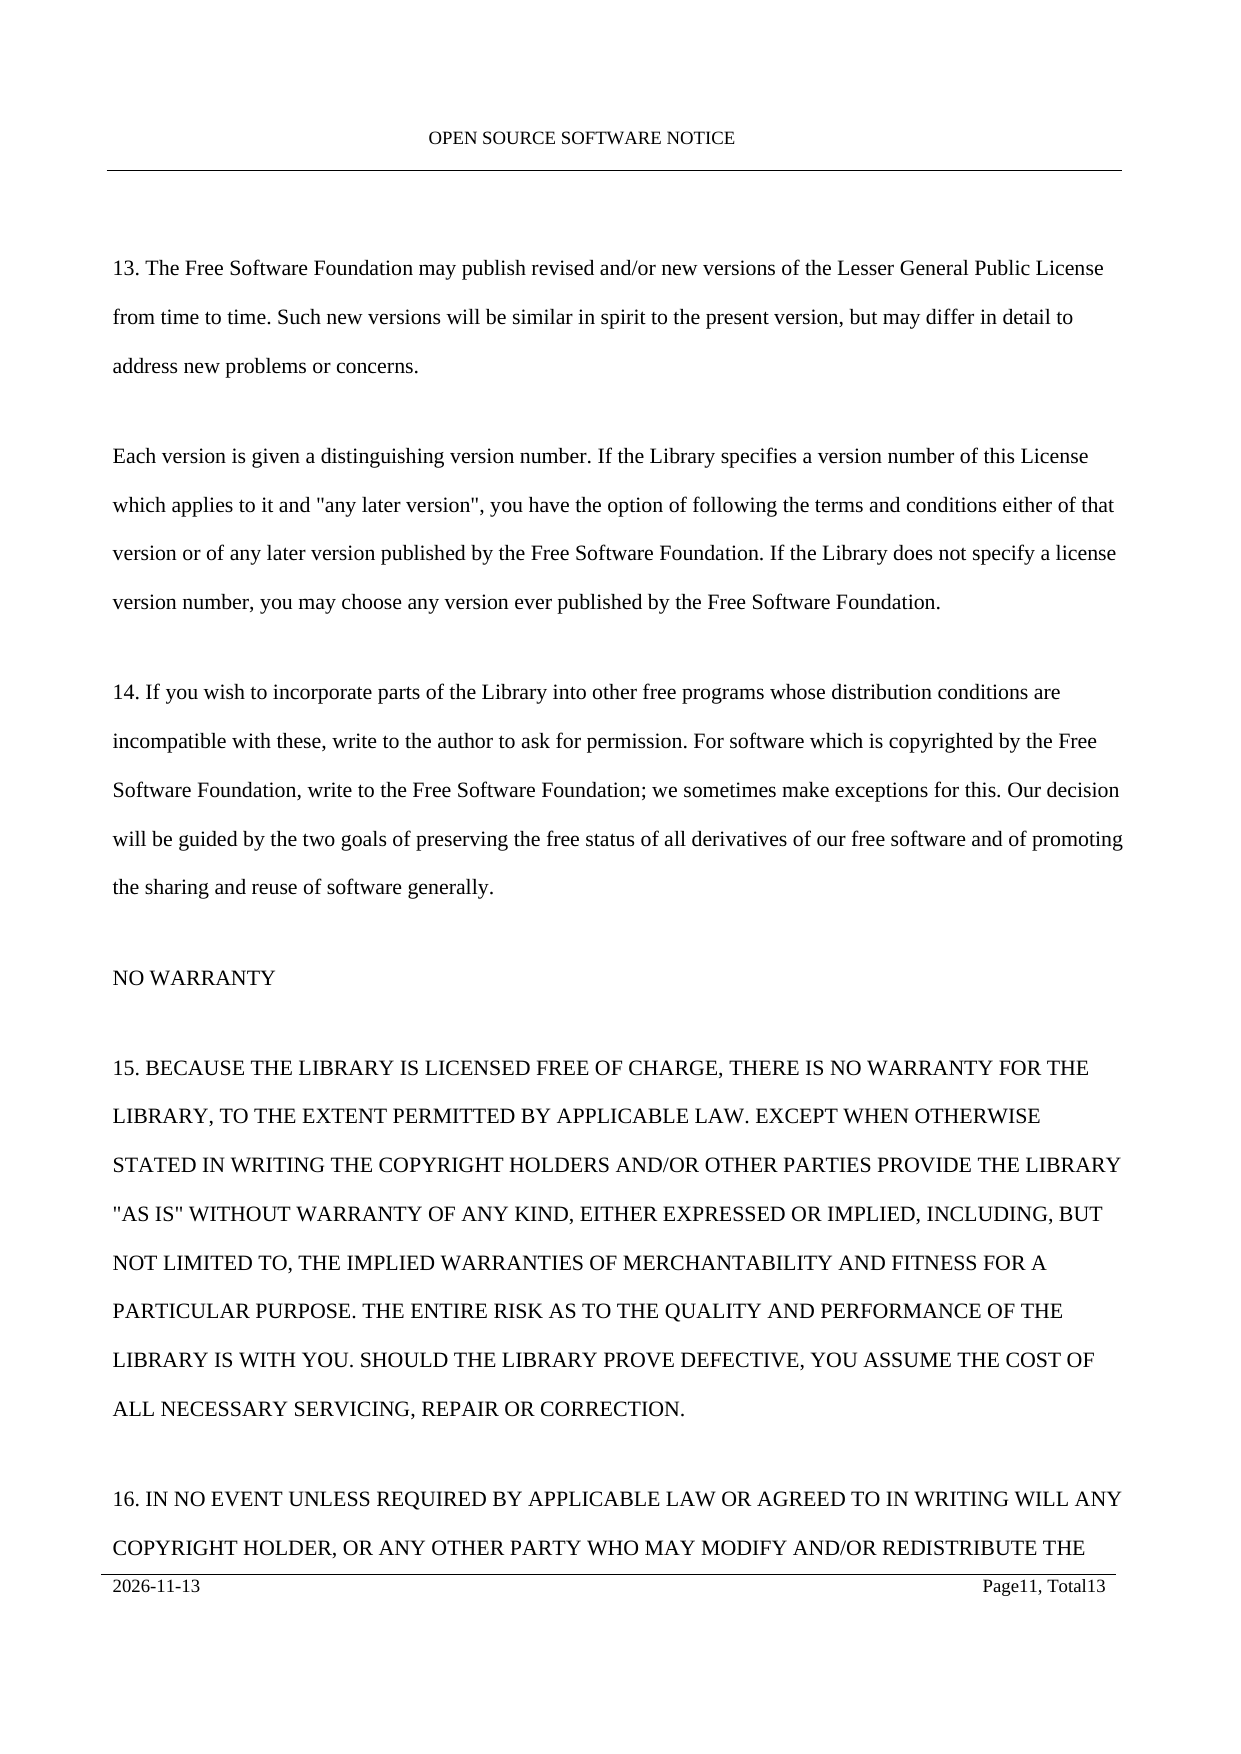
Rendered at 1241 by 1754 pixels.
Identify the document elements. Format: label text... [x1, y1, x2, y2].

text NO WARRANTY [112, 961, 1128, 993]
text 13. The Free Software Foundation may publish revised and/or new versions of the Lesser General Public License from time to time. Such new versions will be similar in spirit to the present version, but may differ in detail to address new problems or concerns. [112, 251, 1128, 381]
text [112, 1482, 1128, 1564]
text Each version is given a distinguishing version number. If the Library specifies a version number of this License which applies to it and "any later version", you have the option of following the terms and conditions either of that version or of any later version published by the Free Software Foundation. If the Library does not specify a license version number, you may choose any version ever published by the Free Software Foundation. [112, 439, 1128, 618]
text 15. BECAUSE THE LIBRARY IS LICENSED FREE OF CHARGE, THERE IS NO WARRANTY FOR THE LIBRARY, TO THE EXTENT PERMITTED BY APPLICABLE LAW. EXCEPT WHEN OTHERWISE STATED IN WRITING THE COPYRIGHT HOLDERS AND/OR OTHER PARTIES PROVIDE THE LIBRARY "AS IS" WITHOUT WARRANTY OF ANY KIND, EITHER EXPRESSED OR IMPLIED, INCLUDING, BUT NOT LIMITED TO, THE IMPLIED WARRANTIES OF MERCHANTABILITY AND FITNESS FOR A PARTICULAR PURPOSE. THE ENTIRE RISK AS TO THE QUALITY AND PERFORMANCE OF THE LIBRARY IS WITH YOU. SHOULD THE LIBRARY PROVE DEFECTIVE, YOU ASSUME THE COST OF ALL NECESSARY SERVICING, REPAIR OR CORRECTION. [112, 1051, 1128, 1425]
text 14. If you wish to incorporate parts of the Library into other free programs whose distribution conditions are incompatible with these, write to the author to ask for permission. For software which is copyrighted by the Free Software Foundation, write to the Free Software Foundation; we sometimes make exceptions for this. Our decision will be guided by the two goals of preserving the free status of all derivatives of our free software and of promoting the sharing and reuse of software generally. [112, 676, 1128, 903]
